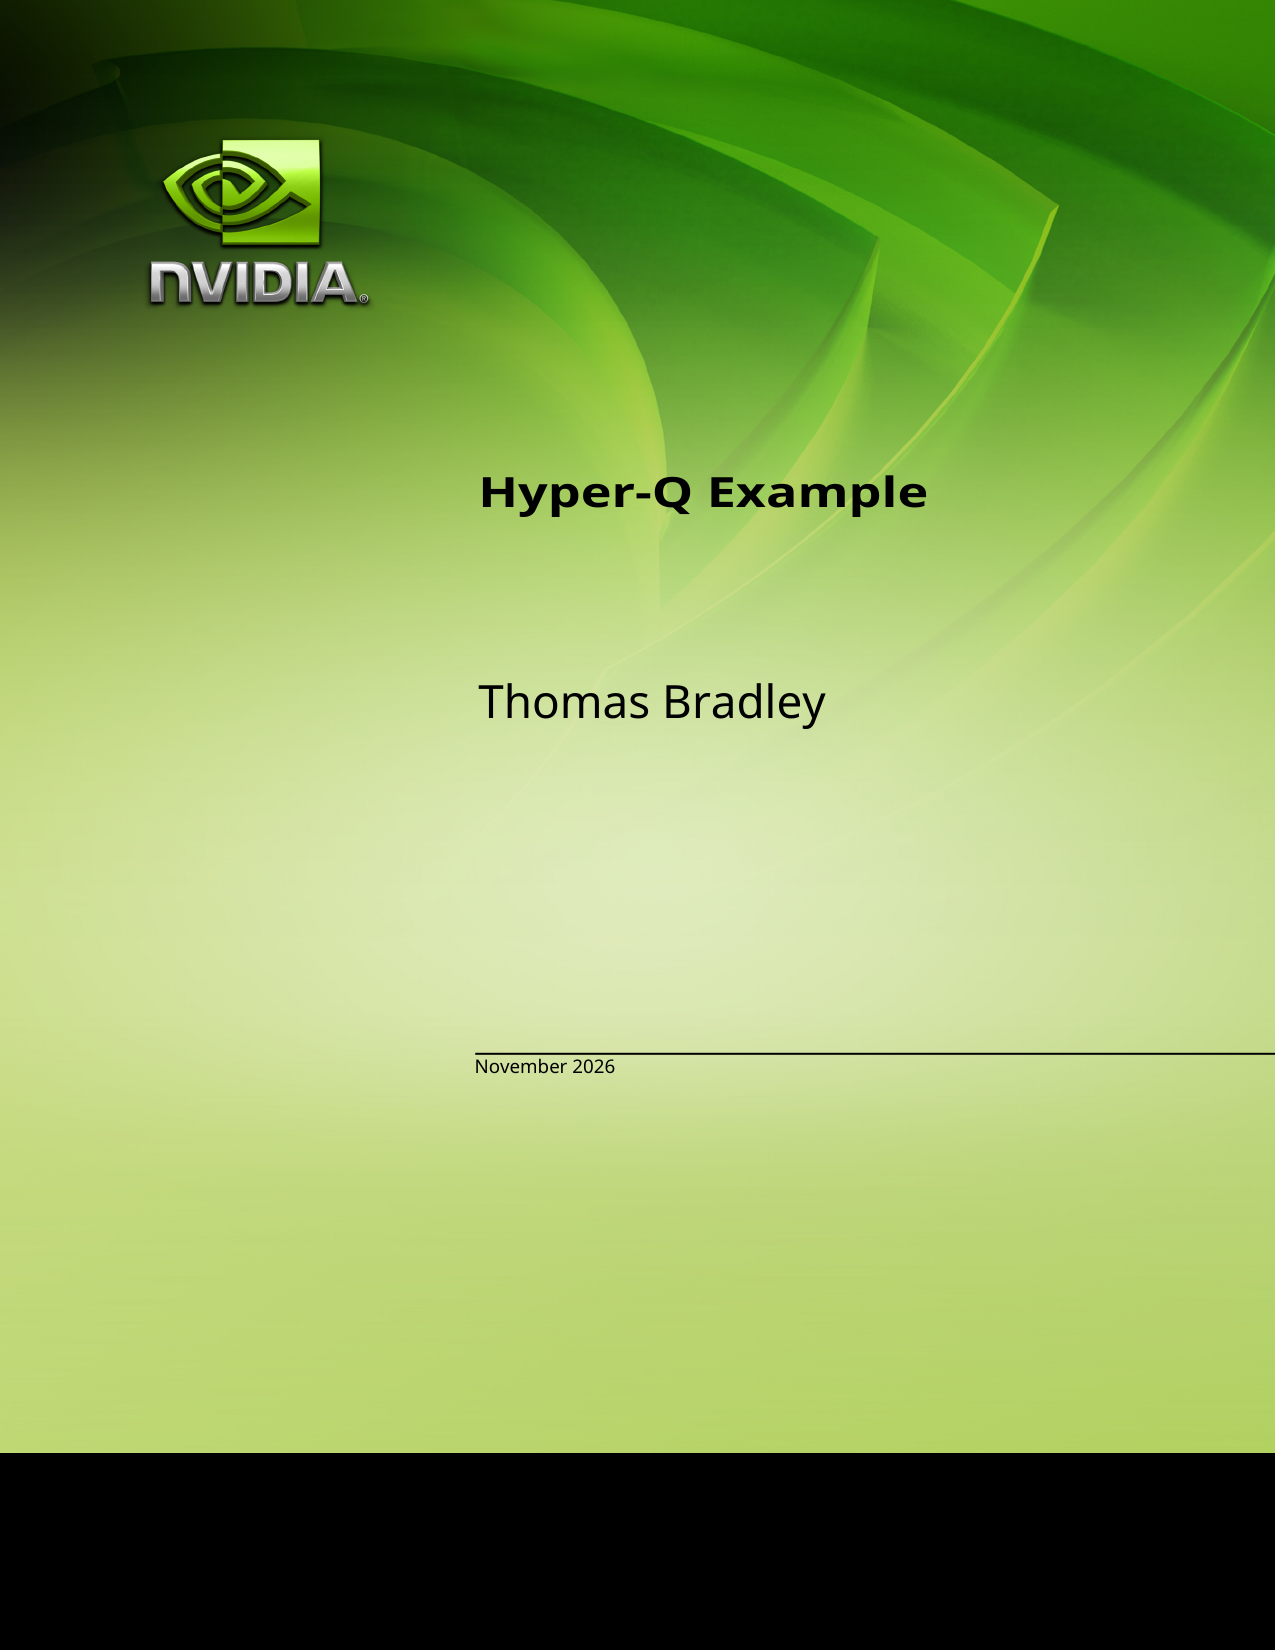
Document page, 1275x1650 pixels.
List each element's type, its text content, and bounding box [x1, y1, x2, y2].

title Thomas Bradley [478, 669, 1275, 732]
picture [0, 0, 1275, 1650]
title Hyper-Q Example [478, 462, 1149, 519]
